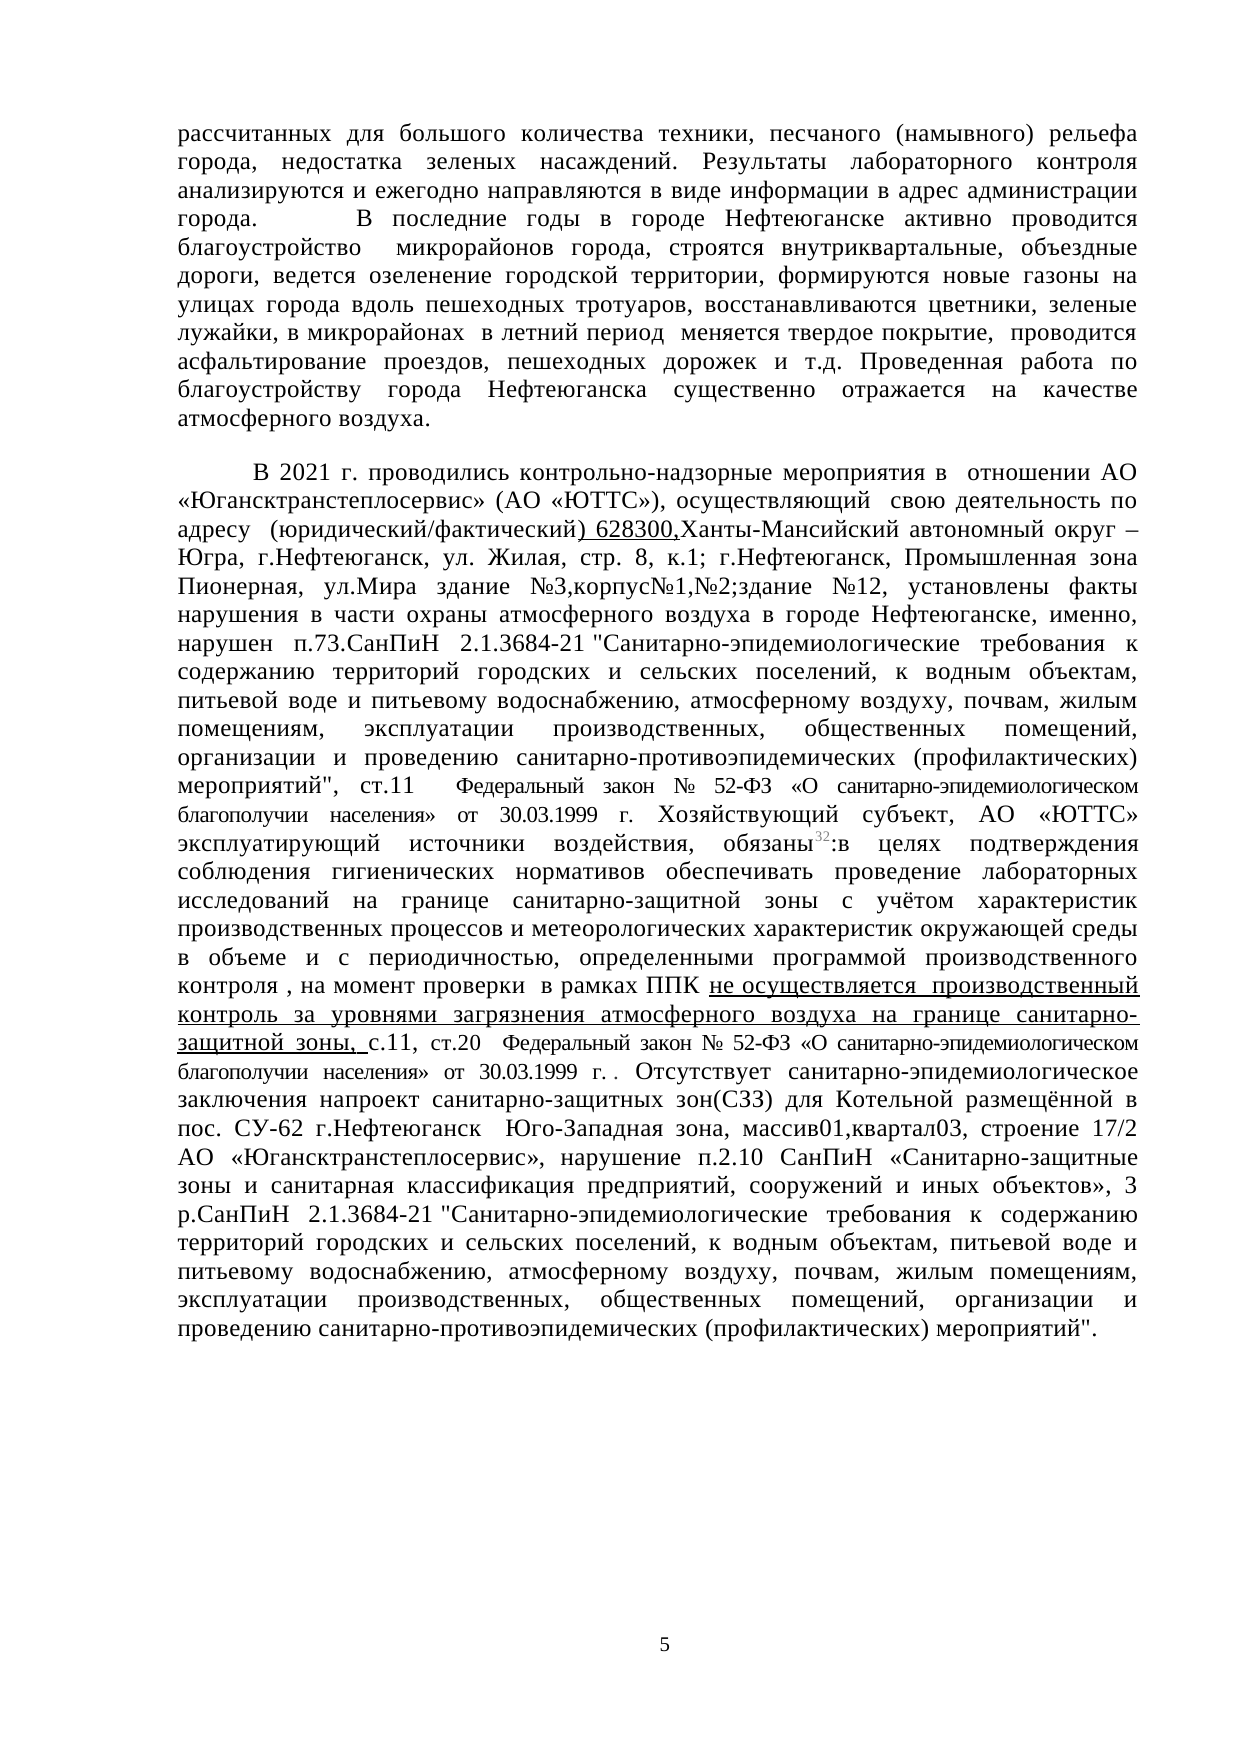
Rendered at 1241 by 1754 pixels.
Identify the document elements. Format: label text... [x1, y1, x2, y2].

text В 2021 г. проводились контрольно-надзорные мероприятия в отношении АО «Югансктранстеплосервис» (АО «ЮТТС»), осуществляющий свою деятельность по адресу (юридический/фактический) 628300,Ханты-Мансийский автономный округ – Югра, г.Нефтеюганск, ул. Жилая, стр. 8, к.1; г.Нефтеюганск, Промышленная зона Пионерная, ул.Мира здание №3,корпус№1,№2;здание №12, установлены факты нарушения в части охраны атмосферного воздуха в городе Нефтеюганске, именно, нарушен п.73.СанПиН 2.1.3684-21 "Санитарно-эпидемиологические требования к содержанию территорий городских и сельских поселений, к водным объектам, питьевой воде и питьевому водоснабжению, атмосферному воздуху, почвам, жилым помещениям, эксплуатации производственных, общественных помещений, организации и проведению санитарно-противоэпидемических (профилактических) мероприятий", ст.11 Федеральный закон № 52-ФЗ «О санитарно-эпидемиологическом благополучии населения» от 30.03.1999 г. Хозяйствующий субъект, АО «ЮТТС» эксплуатирующий источники воздействия, обязаны32:в целях подтверждения соблюдения гигиенических нормативов обеспечивать проведение лабораторных исследований на границе санитарно-защитной зоны с учётом характеристик производственных процессов и метеорологических характеристик окружающей среды в объеме и с периодичностью, определенными программой производственного контроля , на момент проверки в рамках ППК не осуществляется производственный контроль за уровнями загрязнения атмосферного воздуха на границе санитарно-защитной зоны, с.11, ст.20 Федеральный закон № 52-ФЗ «О санитарно-эпидемиологическом благополучии населения» от 30.03.1999 г. . Отсутствует санитарно-эпидемиологическое заключения напроект санитарно-защитных зон(СЗЗ) для Котельной размещённой в пос. СУ-62 г.Нефтеюганск Юго-Западная зона, массив01,квартал03, строение 17/2 АО «Югансктранстеплосервис», нарушение п.2.10 СанПиН «Санитарно-защитные зоны и санитарная классификация предприятий, сооружений и иных объектов», 3 р.СанПиН 2.1.3684-21 "Санитарно-эпидемиологические требования к содержанию территорий городских и сельских поселений, к водным объектам, питьевой воде и питьевому водоснабжению, атмосферному воздуху, почвам, жилым помещениям, эксплуатации производственных, общественных помещений, организации и проведению санитарно-противоэпидемических (профилактических) мероприятий". [177, 1025, 1139, 1342]
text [177, 118, 1139, 432]
text В 2021 г. проводились контрольно-надзорные мероприятия в отношении АО «Югансктранстеплосервис» (АО «ЮТТС»), осуществляющий свою деятельность по адресу (юридический/фактический) 628300,Ханты-Мансийский автономный округ – Югра, г.Нефтеюганск, ул. Жилая, стр. 8, к.1; г.Нефтеюганск, Промышленная зона Пионерная, ул.Мира здание №3,корпус№1,№2;здание №12, установлены факты нарушения в части охраны атмосферного воздуха в городе Нефтеюганске, именно, нарушен п.73.СанПиН 2.1.3684-21 "Санитарно-эпидемиологические требования к содержанию территорий городских и сельских поселений, к водным объектам, питьевой воде и питьевому водоснабжению, атмосферному воздуху, почвам, жилым помещениям, эксплуатации производственных, общественных помещений, организации и проведению санитарно-противоэпидемических (профилактических) мероприятий", ст.11 Федеральный закон № 52-ФЗ «О санитарно-эпидемиологическом благополучии населения» от 30.03.1999 г. Хозяйствующий субъект, АО «ЮТТС» эксплуатирующий источники воздействия, обязаны32:в целях подтверждения соблюдения гигиенических нормативов обеспечивать проведение лабораторных исследований на границе санитарно-защитной зоны с учётом характеристик производственных процессов и метеорологических характеристик окружающей среды в объеме и с периодичностью, определенными программой производственного контроля , на момент проверки в рамках ППК не осуществляется производственный контроль за уровнями загрязнения атмосферного воздуха на границе санитарно-защитной зоны, с.11, ст.20 Федеральный закон № 52-ФЗ «О санитарно-эпидемиологическом благополучии населения» от 30.03.1999 г. . Отсутствует санитарно-эпидемиологическое заключения напроект санитарно-защитных зон(СЗЗ) для Котельной размещённой в пос. СУ-62 г.Нефтеюганск Юго-Западная зона, массив01,квартал03, строение 17/2 АО «Югансктранстеплосервис», нарушение п.2.10 СанПиН «Санитарно-защитные зоны и санитарная классификация предприятий, сооружений и иных объектов», 3 р.СанПиН 2.1.3684-21 "Санитарно-эпидемиологические требования к содержанию территорий городских и сельских поселений, к водным объектам, питьевой воде и питьевому водоснабжению, атмосферному воздуху, почвам, жилым помещениям, эксплуатации производственных, общественных помещений, организации и проведению санитарно-противоэпидемических (профилактических) мероприятий". [177, 457, 1139, 1024]
